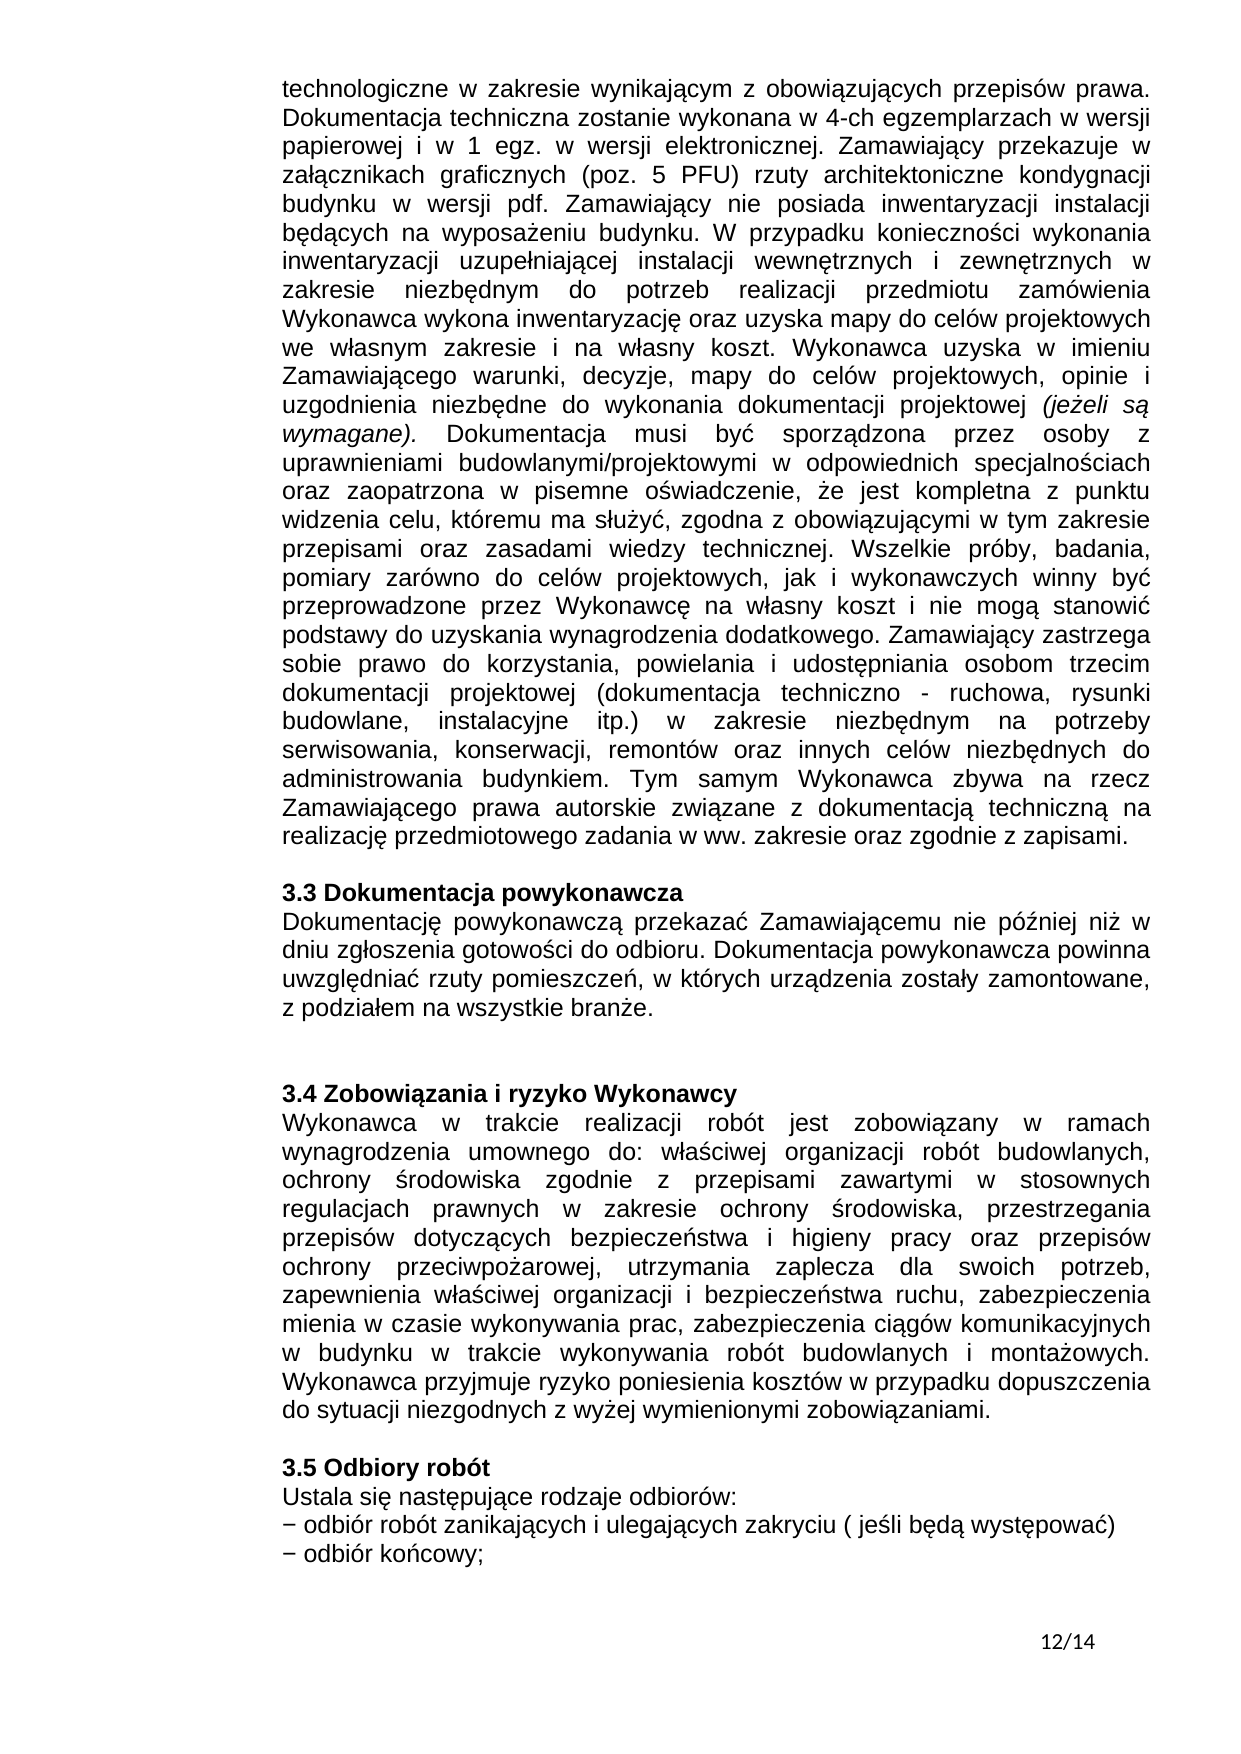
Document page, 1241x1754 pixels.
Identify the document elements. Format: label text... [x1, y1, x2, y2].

list − odbiór robót zanikających i ulegających zakryciu ( jeśli będą występować) [282, 1511, 1152, 1539]
list Wykonawca w trakcie realizacji robót jest zobowiązany w ramach wynagrodzenia umownego do: właściwej organizacji robót budowlanych, ochrony środowiska zgodnie z przepisami zawartymi w stosownych regulacjach prawnych w zakresie ochrony środowiska, przestrzegania przepisów dotyczących bezpieczeństwa i higieny pracy oraz przepisów ochrony przeciwpożarowej, utrzymania zaplecza dla swoich potrzeb, zapewnienia właściwej organizacji i bezpieczeństwa ruchu, zabezpieczenia mienia w czasie wykonywania prac, zabezpieczenia ciągów komunikacyjnych w budynku w trakcie wykonywania robót budowlanych i montażowych. Wykonawca przyjmuje ryzyko poniesienia kosztów w przypadku dopuszczenia do sytuacji niezgodnych z wyżej wymienionymi zobowiązaniami. [282, 1108, 1152, 1424]
list Ustala się następujące rodzaje odbiorów: [282, 1482, 1152, 1511]
list 3.3 Dokumentacja powykonawcza [282, 878, 1152, 907]
list 3.4 Zobowiązania i ryzyko Wykonawcy [282, 1079, 1152, 1108]
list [282, 74, 1152, 850]
list − odbiór końcowy; [282, 1539, 1152, 1568]
list Dokumentację powykonawczą przekazać Zamawiającemu nie później niż w dniu zgłoszenia gotowości do odbioru. Dokumentacja powykonawcza powinna uwzględniać rzuty pomieszczeń, w których urządzenia zostały zamontowane, z podziałem na wszystkie branże. [282, 907, 1152, 1022]
list 3.5 Odbiory robót [282, 1453, 1152, 1482]
